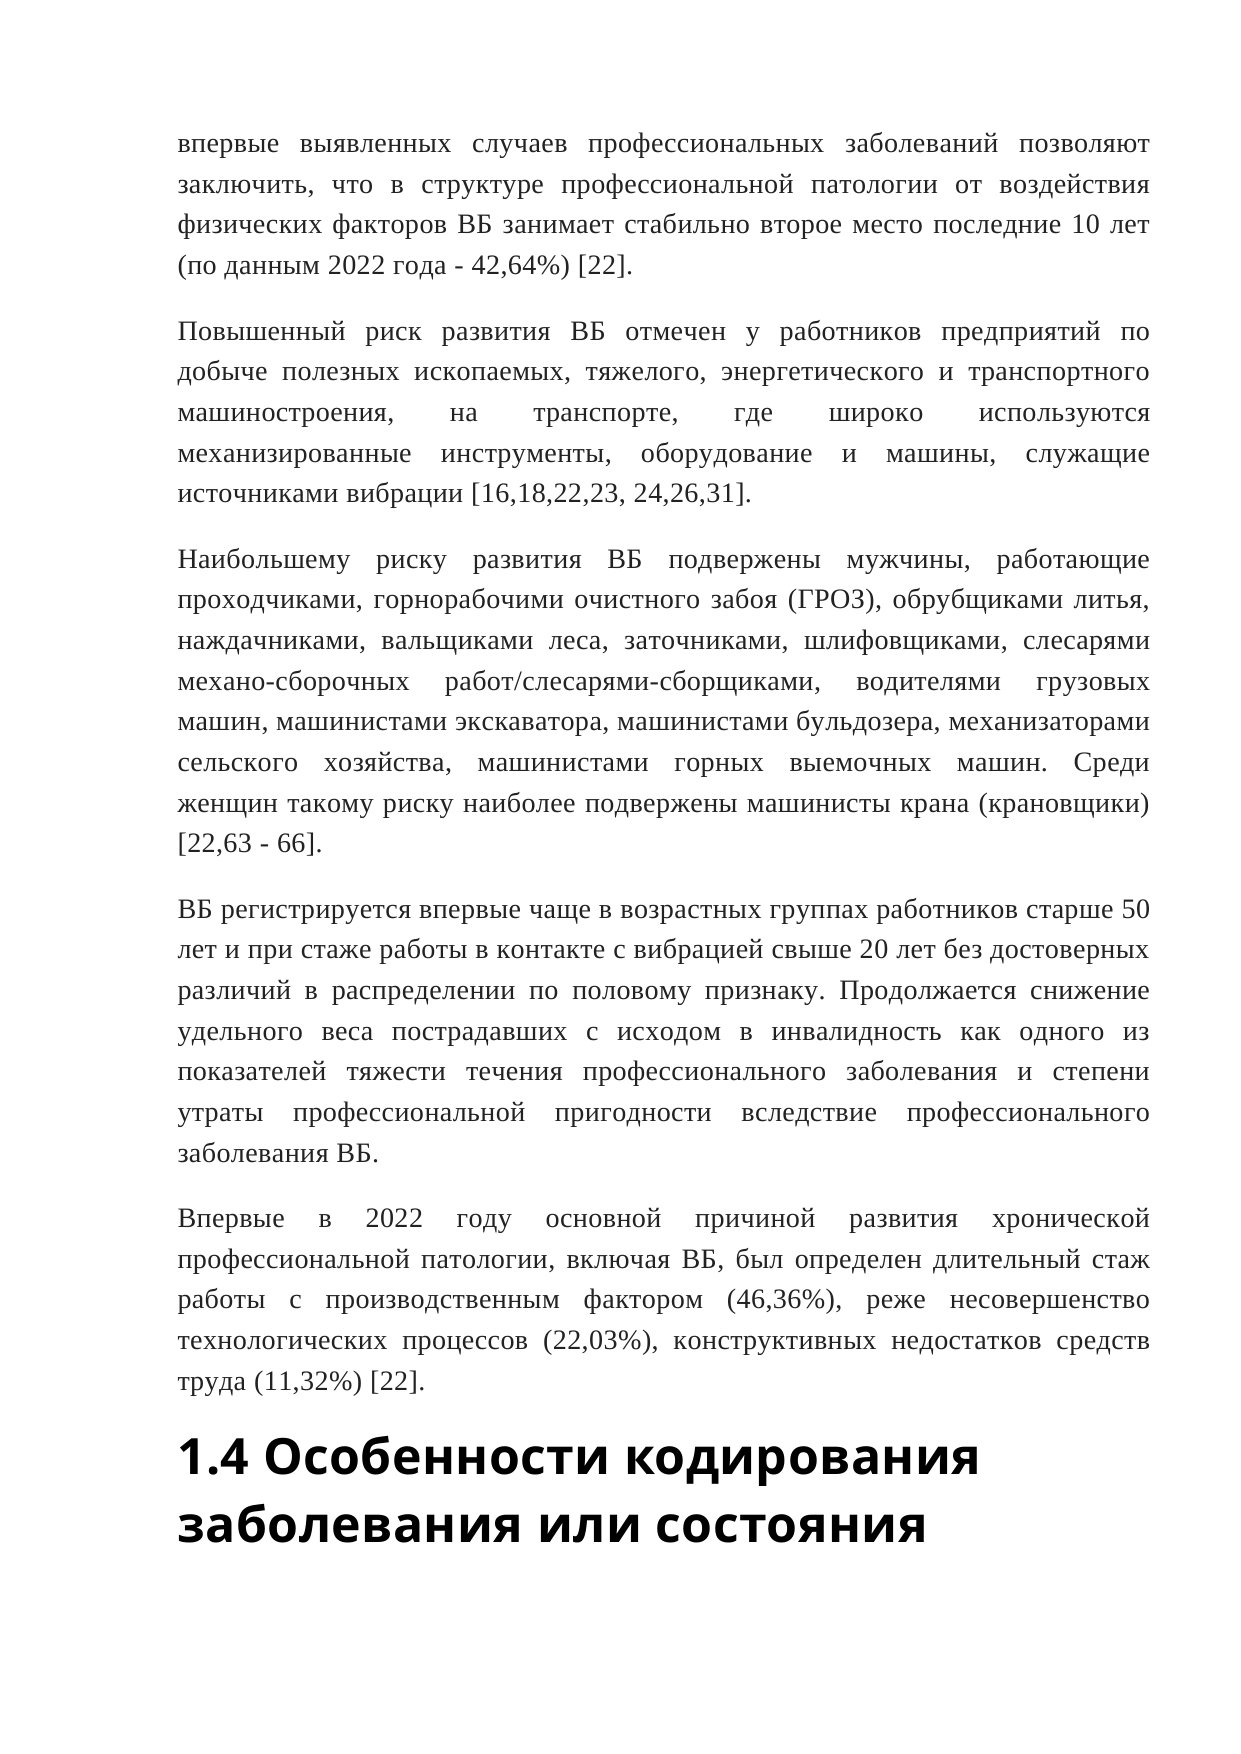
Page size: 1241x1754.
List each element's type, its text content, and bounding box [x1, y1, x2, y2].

text Впервые в 2022 году основной причиной развития хронической профессиональной патологии, включая ВБ, был определен длительный стаж работы с производственным фактором (46,36%), реже несовершенство технологических процессов (22,03%), конструктивных недостатков средств труда (11,32%) [22]. [177, 1193, 1152, 1396]
text Повышенный риск развития ВБ отмечен у работников предприятий по добыче полезных ископаемых, тяжелого, энергетического и транспортного машиностроения, на транспорте, где широко используются механизированные инструменты, оборудование и машины, служащие источниками вибрации [16,18,22,23, 24,26,31]. [177, 306, 1152, 509]
text 1.4 Особенности кодирования заболевания или состояния [177, 1421, 1152, 1557]
text ВБ регистрируется впервые чаще в возрастных группах работников старше 50 лет и при стаже работы в контакте с вибрацией свыше 20 лет без достоверных различий в распределении по половому признаку. Продолжается снижение удельного веса пострадавших с исходом в инвалидность как одного из показателей тяжести течения профессионального заболевания и степени утраты профессиональной пригодности вследствие профессионального заболевания ВБ. [177, 884, 1152, 1168]
text Наибольшему риску развития ВБ подвержены мужчины, работающие проходчиками, горнорабочими очистного забоя (ГРОЗ), обрубщиками литья, наждачниками, вальщиками леса, заточниками, шлифовщиками, слесарями механо-сборочных работ/слесарями-сборщиками, водителями грузовых машин, машинистами экскаватора, машинистами бульдозера, механизаторами сельского хозяйства, машинистами горных выемочных машин. Среди женщин такому риску наиболее подвержены машинисты крана (крановщики) [22,63 - 66]. [177, 534, 1152, 859]
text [177, 118, 1152, 281]
